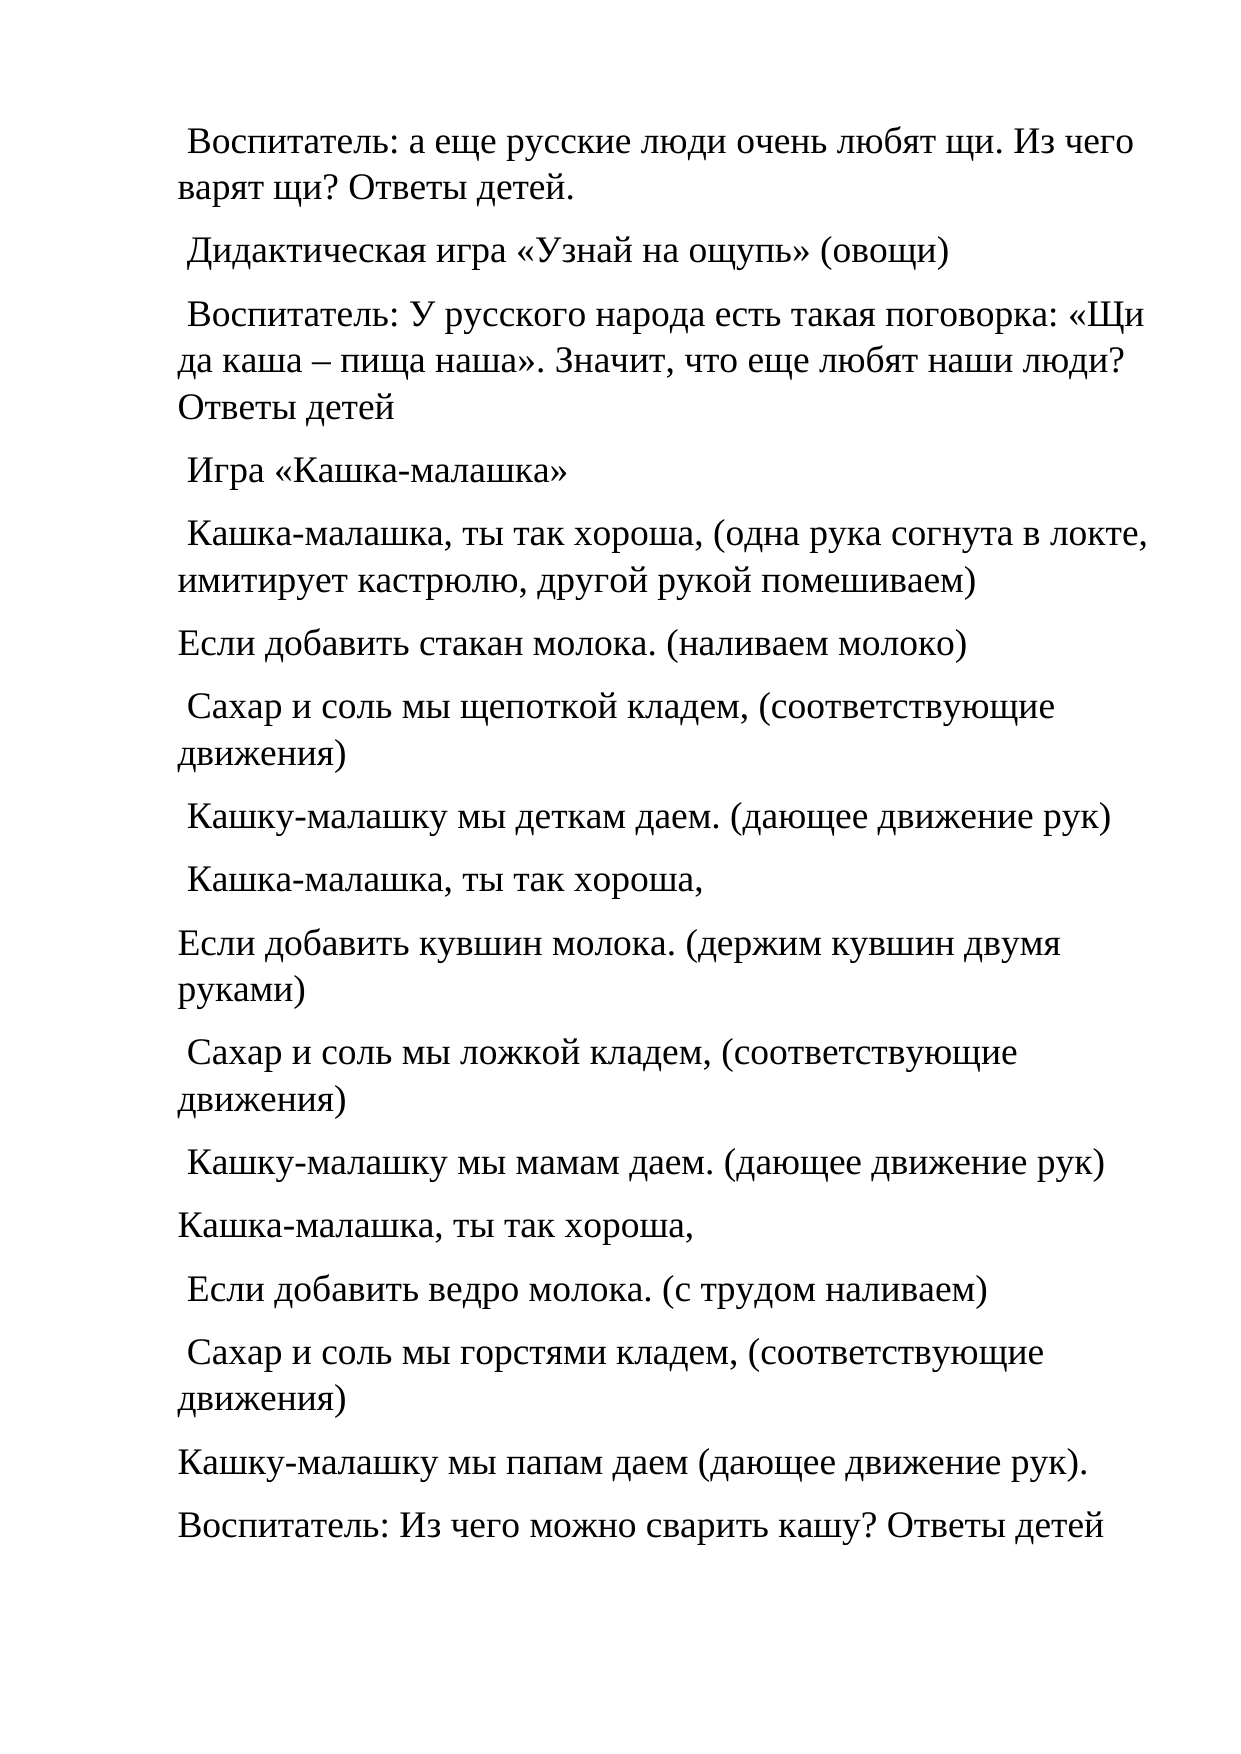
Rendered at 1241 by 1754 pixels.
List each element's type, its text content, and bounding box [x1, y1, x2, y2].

text Кашку-малашку мы деткам даем. (дающее движение рук) [177, 793, 1152, 837]
text Кашка-малашка, ты так хороша, [177, 1203, 1152, 1246]
text Если добавить кувшин молока. (держим кувшин двумя руками) [177, 920, 1152, 1010]
text Кашку-малашку мы папам даем (дающее движение рук). [177, 1439, 1152, 1482]
text Кашка-малашка, ты так хороша, [177, 857, 1152, 900]
text Сахар и соль мы горстями кладем, (соответствующие движения) [177, 1329, 1152, 1419]
text Воспитатель: а еще русские люди очень любят щи. Из чего варят щи? Ответы детей. [177, 118, 1152, 208]
text Игра «Кашка-малашка» [177, 447, 1152, 491]
text Если добавить стакан молока. (наливаем молоко) [177, 621, 1152, 664]
text Если добавить ведро молока. (с трудом наливаем) [177, 1266, 1152, 1309]
text Кашку-малашку мы мамам даем. (дающее движение рук) [177, 1139, 1152, 1183]
text Сахар и соль мы ложкой кладем, (соответствующие движения) [177, 1030, 1152, 1119]
text Сахар и соль мы щепоткой кладем, (соответствующие движения) [177, 684, 1152, 773]
text Дидактическая игра «Узнай на ощупь» (овощи) [177, 228, 1152, 271]
text Кашка-малашка, ты так хороша, (одна рука согнута в локте, имитирует кастрюлю, другой рукой помешиваем) [177, 511, 1152, 600]
text Воспитатель: У русского народа есть такая поговорка: «Щи да каша – пища наша». Значит, что еще любят наши люди? Ответы детей [177, 291, 1152, 427]
text Воспитатель: Из чего можно сварить кашу? Ответы детей [177, 1502, 1152, 1545]
